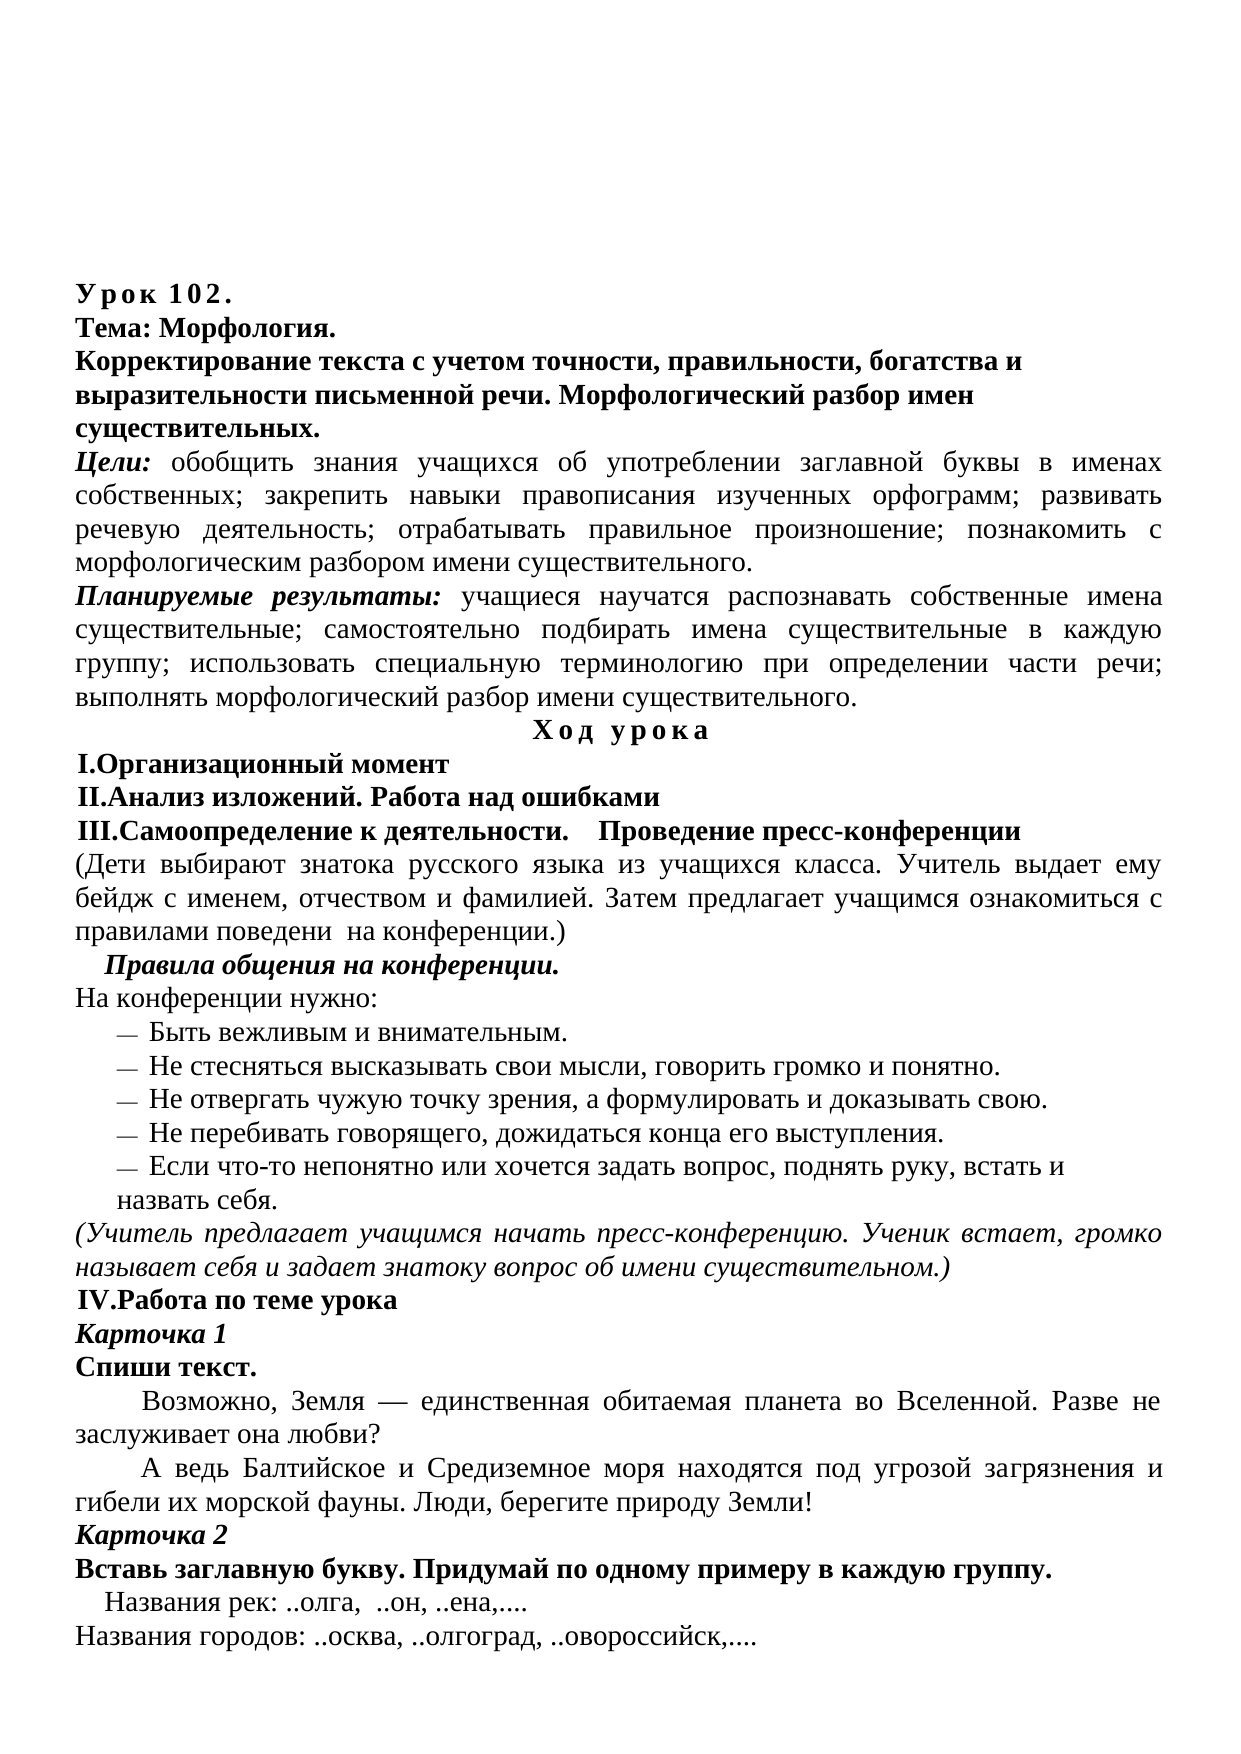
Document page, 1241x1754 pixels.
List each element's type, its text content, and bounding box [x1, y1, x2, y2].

text IV.Работа по теме урока [77, 1282, 1165, 1316]
text Названия городов: ..осква, ..олгоград, ..овороссийск,.... [75, 1618, 1067, 1651]
list Если что-то непонятно или хочется задать вопрос, поднять руку, встать и назвать себя. [117, 1148, 1163, 1215]
text II.Анализ изложений. Работа над ошибками [77, 779, 1165, 813]
list Не перебивать говорящего, дожидаться конца его выступления. [117, 1115, 1163, 1148]
text Планируемые результаты: учащиеся научатся распознавать собственные имена существительные; самостоятельно подбирать имена существительные в каждую группу; использовать специальную терминологию при определении части речи; выполнять морфологический разбор имени существительного. [75, 578, 1163, 712]
text (Дети выбирают знатока русского языка из учащихся класса. Учитель выдает ему бейдж с именем, отчеством и фамилией. Затем предлагает учащимся ознакомиться с правилами поведени на конференции.) [75, 846, 1163, 947]
text Цели: обобщить знания учащихся об употреблении заглавной буквы в именах собственных; закрепить навыки правописания изученных орфограмм; развивать речевую деятельность; отрабатывать правильное произношение; познакомить с морфологическим разбором имени существительного. [75, 444, 1163, 578]
list Не стесняться высказывать свои мысли, говорить громко и понятно. [117, 1048, 1163, 1081]
text (Учитель предлагает учащимся начать пресс-конференцию. Ученик встает, громко называет себя и задает знатоку вопрос об имени существительном.) [75, 1215, 1163, 1282]
text Карточка 2 [75, 1517, 1165, 1551]
text Урок 102. [75, 276, 1163, 310]
text На конференции нужно: [75, 981, 884, 1014]
list Быть вежливым и внимательным. [77, 1014, 1165, 1048]
text Спиши текст. [75, 1349, 1165, 1383]
text Ход урока [75, 712, 1165, 746]
text Тема: Морфология. [75, 310, 1163, 343]
text Карточка 1 [75, 1316, 1165, 1349]
text А ведь Балтийское и Средиземное моря находятся под угрозой загрязнения и гибели их морской фауны. Люди, берегите природу Земли! [75, 1450, 1163, 1517]
list Не отвергать чужую точку зрения, а формулировать и доказывать свою. [117, 1081, 1163, 1115]
text I.Организационный момент [77, 746, 1165, 779]
text Возможно, Земля — единственная обитаемая планета во Вселенной. Разве не заслуживает она любви? [75, 1383, 1163, 1450]
text Правила общения на конференции. [75, 947, 884, 981]
text Корректирование текста с учетом точности, правильности, богатства и выразительности письменной речи. Морфологический разбор имен существительных. [75, 343, 1163, 444]
text III.Самоопределение к деятельности. Проведение пресс-конференции [77, 813, 1165, 846]
text Названия рек: ..олга, ..он, ..ена,.... [75, 1584, 1067, 1618]
text Вставь заглавную букву. Придумай по одному примеру в каждую группу. [75, 1551, 1163, 1584]
